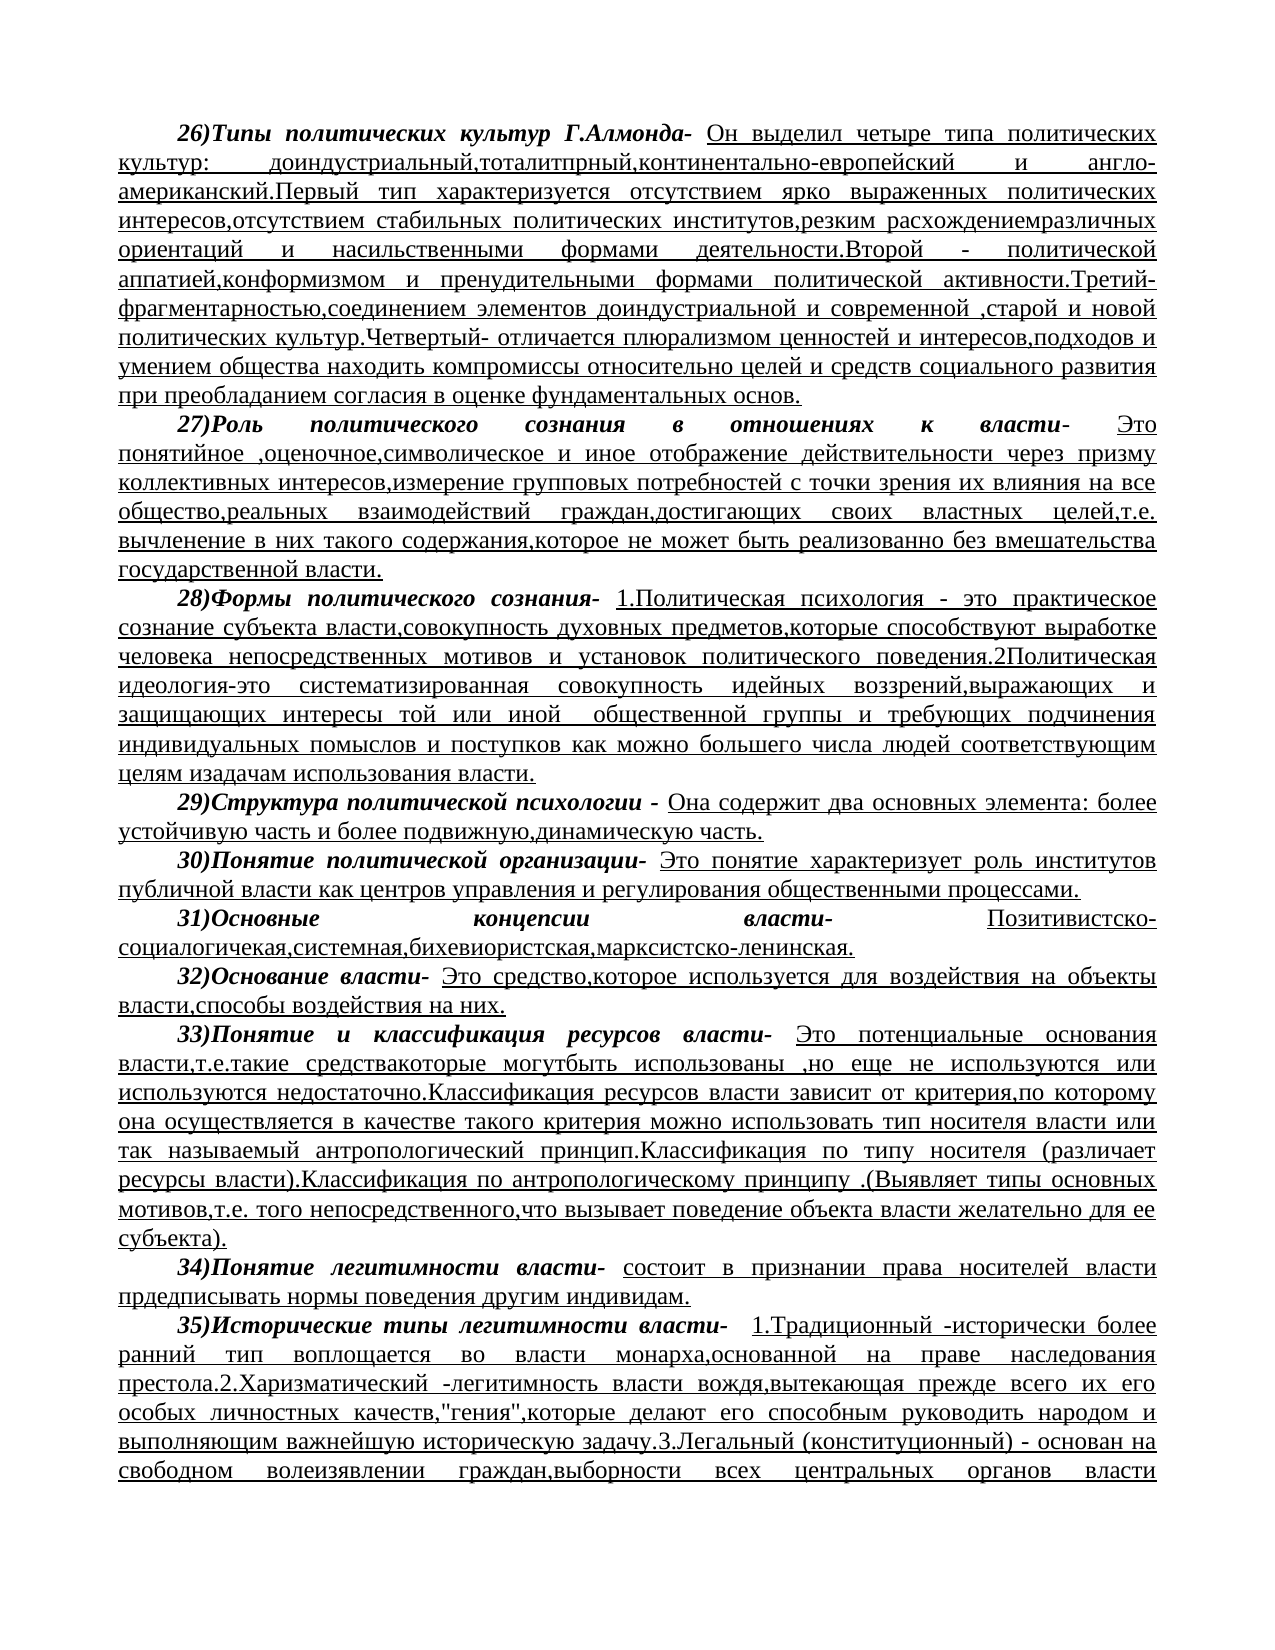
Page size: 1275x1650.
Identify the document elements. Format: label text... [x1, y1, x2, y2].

text 33)Понятие и классификация ресурсов власти- Это потенциальные основания власти,т.е.такие средствакоторые могутбыть использованы ,но еще не используются или используются недостаточно.Классификация ресурсов власти зависит от критерия,по которому она осуществляется в качестве такого критерия можно использовать тип носителя власти или так называемый антропологический принцип.Классификация по типу носителя (различает ресурсы власти).Классификация по антропологическому принципу .(Выявляет типы основных мотивов,т.е. того непосредственного,что вызывает поведение объекта власти желательно для ее субъекта). [118, 1019, 1157, 1073]
text 26)Типы политических культур Г.Алмонда- Он выделил четыре типа политических культур: доиндустриальный,тоталитпрный,континентально-европейский и англо-американский.Первый тип характеризуется отсутствием ярко выраженных политических интересов,отсутствием стабильных политических институтов,резким расхождениемразличных ориентаций и насильственными формами деятельности.Второй - политической аппатией,конформизмом и пренудительными формами политической активности.Третий- фрагментарностью,соединением элементов доиндустриальной и современной ,старой и новой политических культур.Четвертый- отличается плюрализмом ценностей и интересов,подходов и умением общества находить компромиссы относительно целей и средств социального развития при преобладанием согласия в оценке фундаментальных основ. [118, 118, 1157, 172]
text 32)Основание власти- Это средство,которое используется для воздействия на объекты власти,способы воздействия на них. [118, 961, 1157, 1019]
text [118, 1453, 1157, 1480]
text 28)Формы политического сознания- 1.Политическая психология - это практическое сознание субъекта власти,совокупность духовных предметов,которые способствуют выработке человека непосредственных мотивов и установок политического поведения.2Политическая идеология-это систематизированная совокупность идейных воззрений,выражающих и защищающих интересы той или иной общественной группы и требующих подчинения индивидуальных помыслов и поступков как можно большего числа людей соответствующим целям изадачам использования власти. [118, 755, 1157, 787]
text 28)Формы политического сознания- 1.Политическая психология - это практическое сознание субъекта власти,совокупность духовных предметов,которые способствуют выработке человека непосредственных мотивов и установок политического поведения.2Политическая идеология-это систематизированная совокупность идейных воззрений,выражающих и защищающих интересы той или иной общественной группы и требующих подчинения индивидуальных помыслов и поступков как можно большего числа людей соответствующим целям изадачам использования власти. [118, 583, 1157, 637]
text 27)Роль политического сознания в отношениях к власти- Это понятийное ,оценочное,символическое и иное отображение действительности через призму коллективных интересов,измерение групповых потребностей с точки зрения их влияния на все общество,реальных взаимодействий граждан,достигающих своих властных целей,т.е. вычленение в них такого содержания,которое не может быть реализованно без вмешательства государственной власти. [118, 464, 1157, 521]
text 27)Роль политического сознания в отношениях к власти- Это понятийное ,оценочное,символическое и иное отображение действительности через призму коллективных интересов,измерение групповых потребностей с точки зрения их влияния на все общество,реальных взаимодействий граждан,достигающих своих властных целей,т.е. вычленение в них такого содержания,которое не может быть реализованно без вмешательства государственной власти. [118, 523, 1157, 550]
text 34)Понятие легитимности власти- состоит в признании права носителей власти прдедписывать нормы поведения другим индивидам. [118, 1252, 1157, 1310]
text 33)Понятие и классификация ресурсов власти- Это потенциальные основания власти,т.е.такие средствакоторые могутбыть использованы ,но еще не используются или используются недостаточно.Классификация ресурсов власти зависит от критерия,по которому она осуществляется в качестве такого критерия можно использовать тип носителя власти или так называемый антропологический принцип.Классификация по типу носителя (различает ресурсы власти).Классификация по антропологическому принципу .(Выявляет типы основных мотивов,т.е. того непосредственного,что вызывает поведение объекта власти желательно для ее субъекта). [118, 1191, 1157, 1252]
text 27)Роль политического сознания в отношениях к власти- Это понятийное ,оценочное,символическое и иное отображение действительности через призму коллективных интересов,измерение групповых потребностей с точки зрения их влияния на все общество,реальных взаимодействий граждан,достигающих своих властных целей,т.е. вычленение в них такого содержания,которое не может быть реализованно без вмешательства государственной власти. [118, 552, 1157, 583]
text 27)Роль политического сознания в отношениях к власти- Это понятийное ,оценочное,символическое и иное отображение действительности через призму коллективных интересов,измерение групповых потребностей с точки зрения их влияния на все общество,реальных взаимодействий граждан,достигающих своих властных целей,т.е. вычленение в них такого содержания,которое не может быть реализованно без вмешательства государственной власти. [118, 409, 1157, 463]
text 29)Структура политической психологии - Она содержит два основных элемента: более устойчивую часть и более подвижную,динамическую часть. [118, 787, 1157, 845]
text 30)Понятие политической организации- Это понятие характеризует роль институтов публичной власти как центров управления и регулирования общественными процессами. [118, 845, 1157, 903]
text 31)Основные концепсии власти- Позитивистско-социалогичекая,системная,бихевиористская,марксистско-ленинская. [118, 903, 1157, 961]
text 28)Формы политического сознания- 1.Политическая психология - это практическое сознание субъекта власти,совокупность духовных предметов,которые способствуют выработке человека непосредственных мотивов и установок политического поведения.2Политическая идеология-это систематизированная совокупность идейных воззрений,выражающих и защищающих интересы той или иной общественной группы и требующих подчинения индивидуальных помыслов и поступков как можно большего числа людей соответствующим целям изадачам использования власти. [118, 697, 1157, 754]
